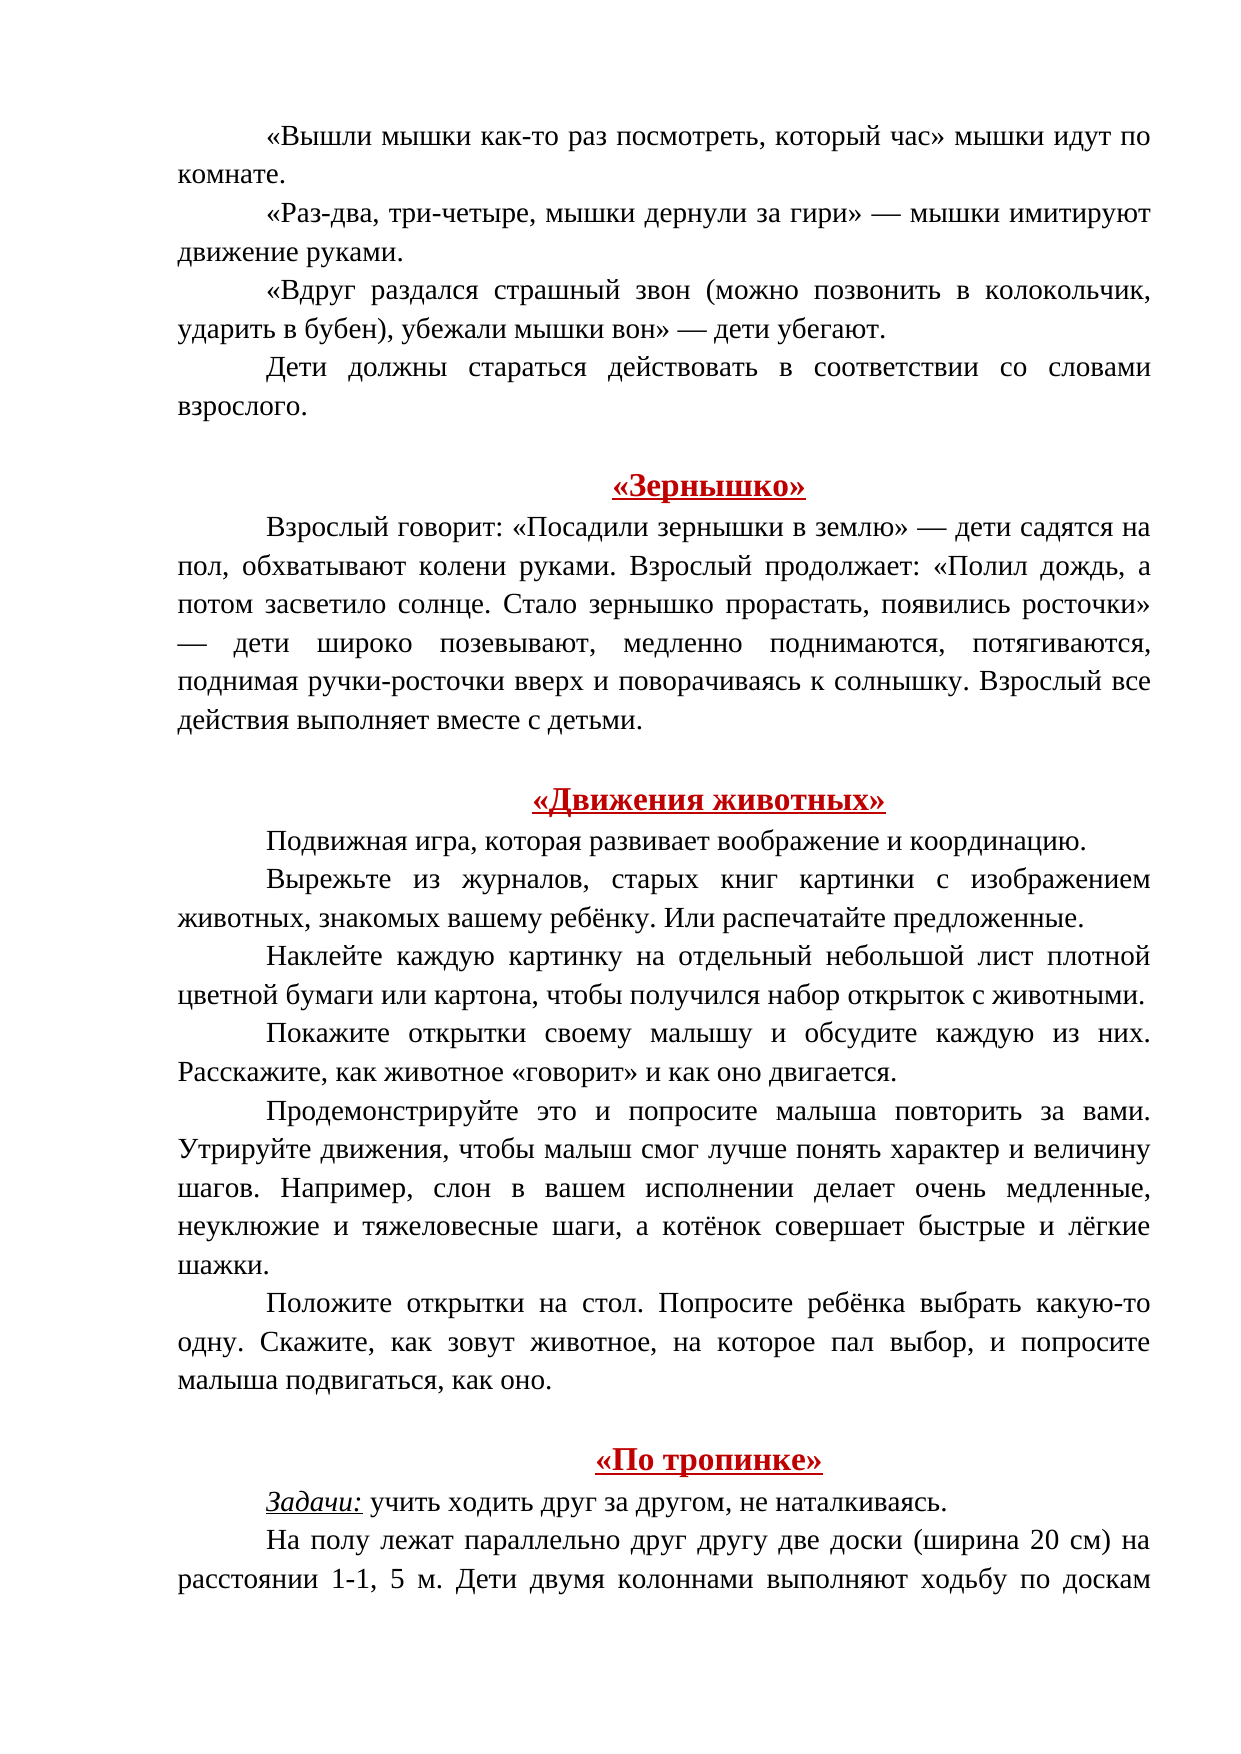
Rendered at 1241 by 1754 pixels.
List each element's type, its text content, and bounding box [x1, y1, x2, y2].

text «Зернышко» [177, 465, 1152, 503]
text «Вдруг раздался страшный звон (можно позвонить в колокольчик, ударить в бубен), убежали мышки вон» — дети убегают. [177, 272, 1152, 344]
text Подвижная игра, которая развивает воображение и координацию. [177, 823, 1152, 856]
text Продемонстрируйте это и попросите малыша повторить за вами. Утрируйте движения, чтобы малыш смог лучше понять характер и величину шагов. Например, слон в вашем исполнении делает очень медленные, неуклюжие и тяжеловесные шаги, а котёнок совершает быстрые и лёгкие шажки. [177, 1093, 1152, 1280]
text «Движения животных» [177, 779, 1152, 817]
text Покажите открытки своему малышу и обсудите каждую из них. Расскажите, как животное «говорит» и как оно двигается. [177, 1016, 1152, 1088]
text Положите открытки на стол. Попросите ребёнка выбрать какую-то одну. Скажите, как зовут животное, на которое пал выбор, и попросите малыша подвигаться, как оно. [177, 1285, 1152, 1396]
text «По тропинке» [177, 1439, 1152, 1478]
text Взрослый говорит: «Посадили зернышки в землю» — дети садятся на пол, обхватывают колени руками. Взрослый продолжает: «Полил дождь, а потом засветило солнце. Стало зернышко прорастать, появились росточки» — дети широко позевывают, медленно поднимаются, потягиваются, поднимая ручки-росточки вверх и поворачиваясь к солнышку. Взрослый все действия выполняет вместе с детьми. [177, 509, 1152, 735]
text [177, 1522, 1152, 1594]
text Наклейте каждую картинку на отдельный небольшой лист плотной цветной бумаги или картона, чтобы получился набор открыток с животными. [177, 938, 1152, 1011]
text Вырежьте из журналов, старых книг картинки с изображением животных, знакомых вашему ребёнку. Или распечатайте предложенные. [177, 861, 1152, 933]
text Задачи: учить ходить друг за другом, не наталкиваясь. [177, 1484, 1152, 1517]
text Дети должны стараться действовать в соответствии со словами взрослого. [177, 349, 1152, 421]
text «Вышли мышки как-то раз посмотреть, который час» мышки идут по комнате. [177, 118, 1152, 190]
text «Раз-два, три-четыре, мышки дернули за гири» — мышки имитируют движение руками. [177, 195, 1152, 267]
